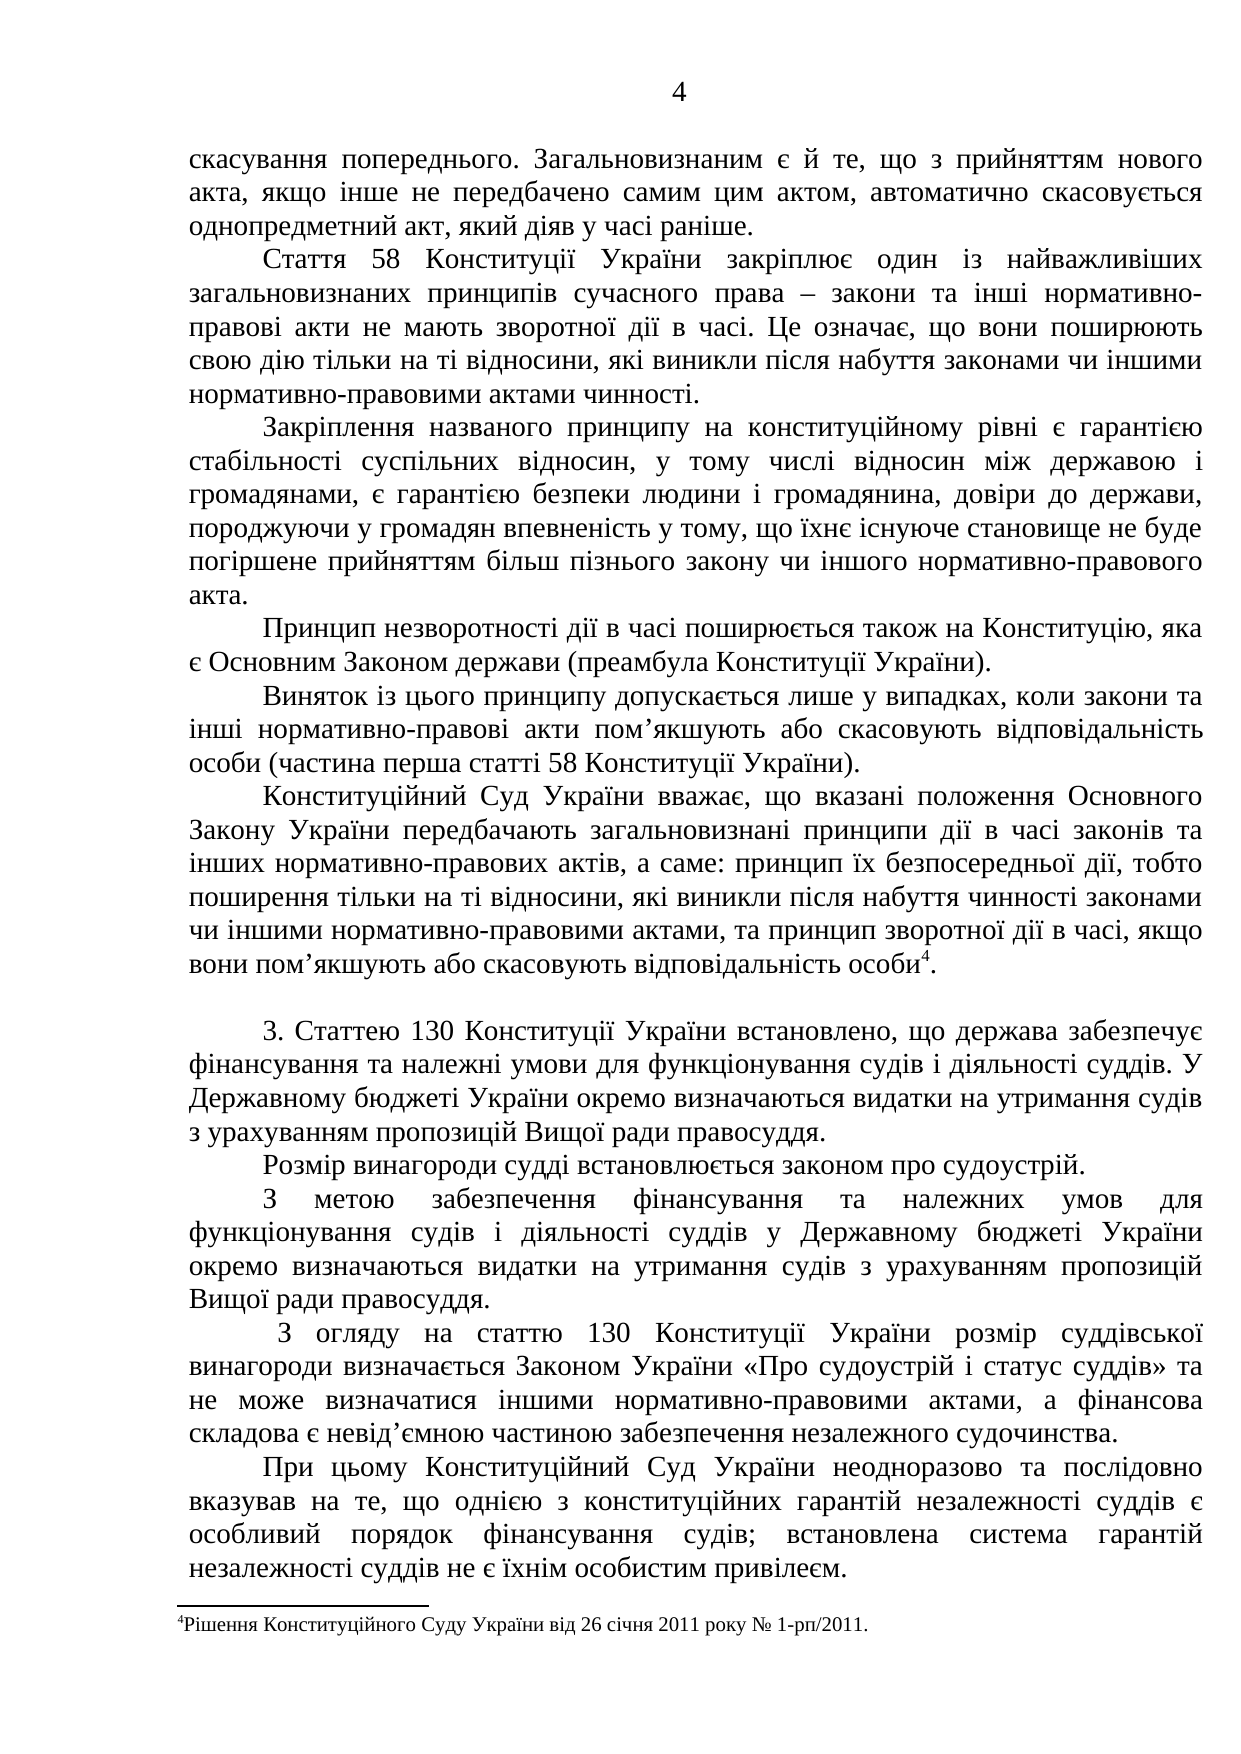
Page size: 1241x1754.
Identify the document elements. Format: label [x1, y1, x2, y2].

table_header [177, 141, 1215, 1583]
